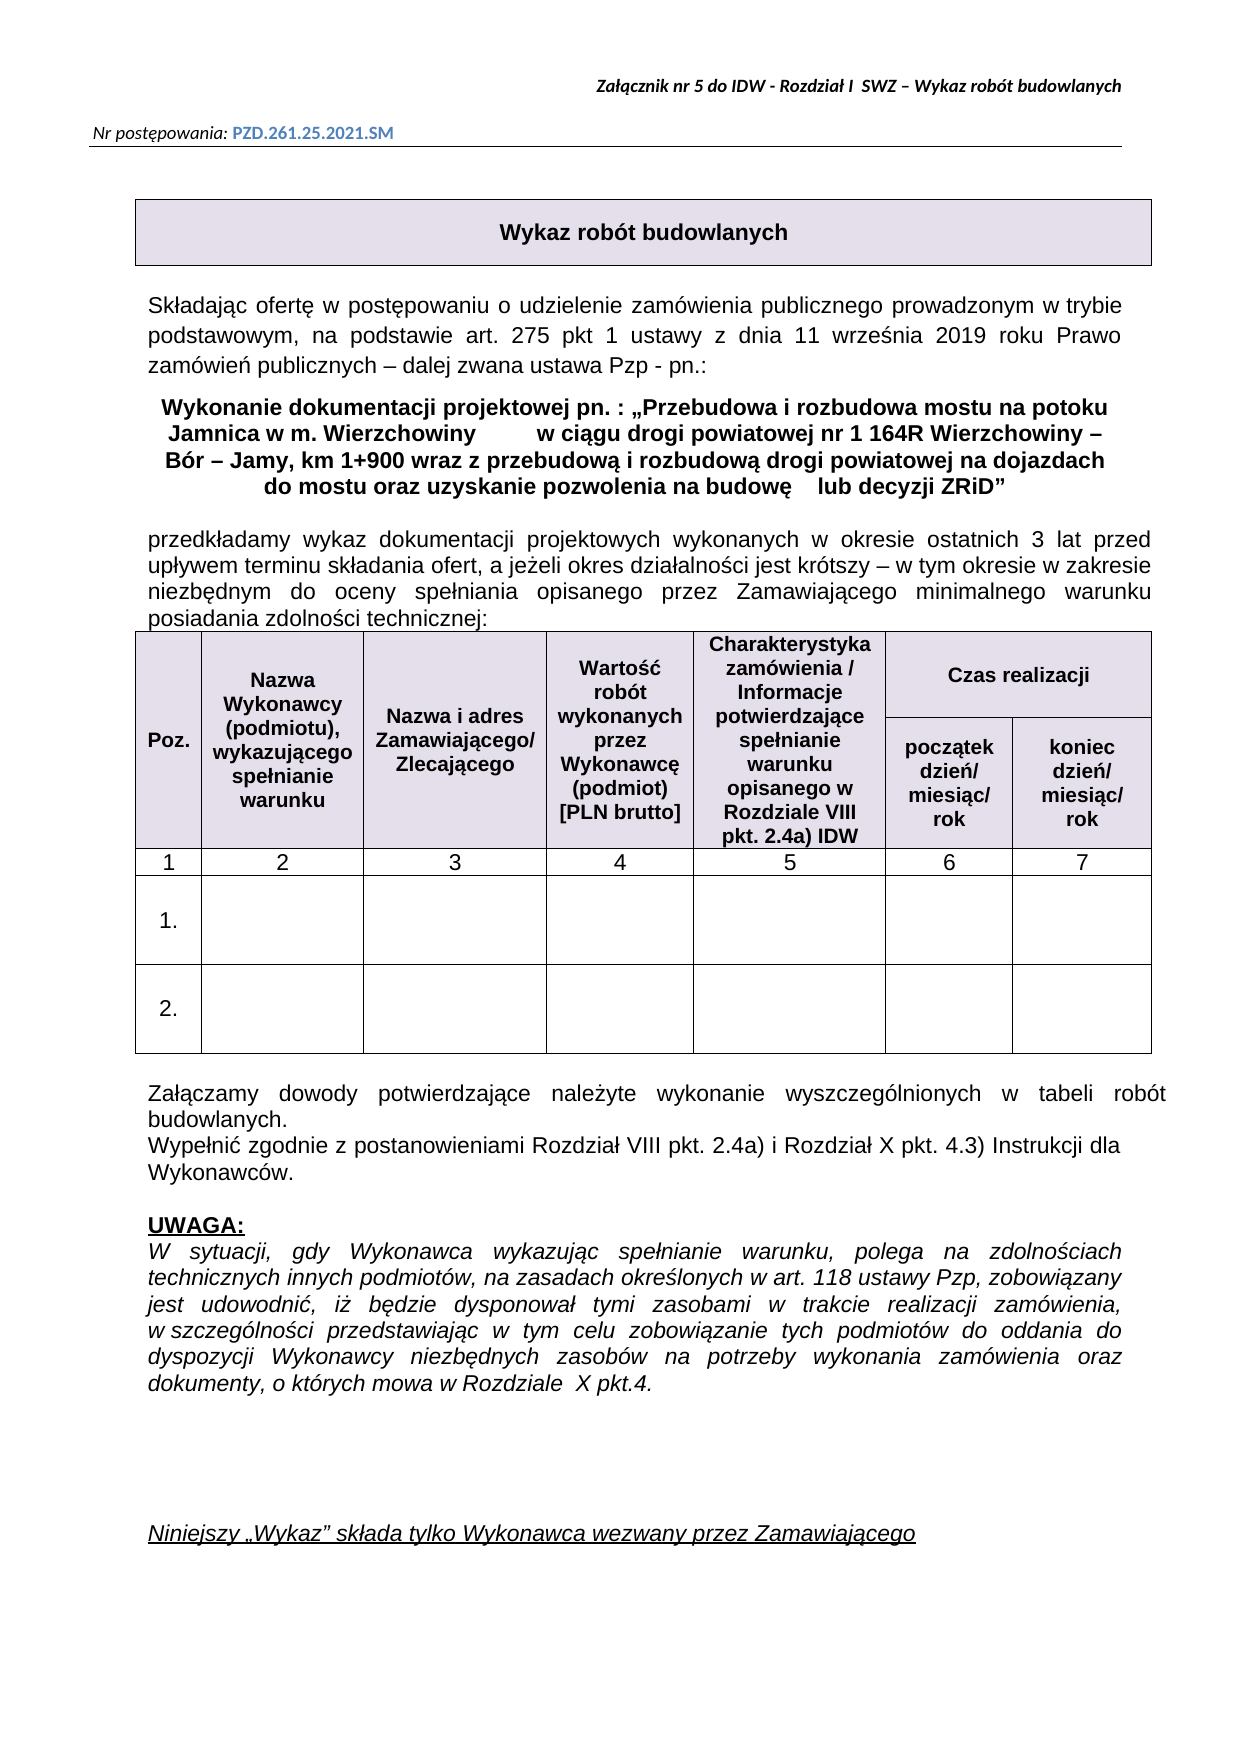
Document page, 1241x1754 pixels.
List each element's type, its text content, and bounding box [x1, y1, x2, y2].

table_header Wartość robót wykonanych przez Wykonawcę (podmiot) [PLN brutto] [547, 632, 693, 848]
table_cell 2 [202, 849, 363, 875]
table_cell [202, 965, 363, 1052]
table_cell [1013, 876, 1151, 964]
table_cell 6 [886, 849, 1012, 875]
table_cell 4 [547, 849, 693, 875]
table_header Wykaz robót budowlanych [136, 200, 1151, 265]
text Wykonanie dokumentacji projektowej pn. : „Przebudowa i rozbudowa mostu na potoku Jamnica w m. Wierzchowiny w ciągu drogi powiatowej nr 1 164R Wierzchowiny – Bór – Jamy, km 1+900 wraz z przebudową i rozbudową drogi powiatowej na dojazdach do mostu oraz uzyskanie pozwolenia na budowę lub decyzji ZRiD” [148, 394, 1122, 499]
table_cell początek dzień/ miesiąc/ rok [886, 718, 1012, 848]
table_cell [694, 965, 885, 1052]
table_cell [694, 876, 885, 964]
text Załączamy dowody potwierdzające należyte wykonanie wyszczególnionych w tabeli robót budowlanych. [148, 1080, 1167, 1132]
table_cell 5 [694, 849, 885, 875]
table_cell [886, 876, 1012, 964]
text Składając ofertę w postępowaniu o udzielenie zamówienia publicznego prowadzonym w trybie podstawowym, na podstawie art. 275 pkt 1 ustawy z dnia 11 września 2019 roku Prawo zamówień publicznych – dalej zwana ustawa Pzp - pn.: [148, 292, 1122, 378]
table_cell [547, 876, 693, 964]
text UWAGA: [148, 1212, 1122, 1238]
table_cell 1 [136, 849, 201, 875]
table_cell 3 [364, 849, 546, 875]
table_cell [1013, 965, 1151, 1052]
table_header Poz. [136, 632, 201, 848]
table_cell 2. [136, 965, 201, 1052]
text W sytuacji, gdy Wykonawca wykazując spełnianie warunku, polega na zdolnościach technicznych innych podmiotów, na zasadach określonych w art. 118 ustawy Pzp, zobowiązany jest udowodnić, iż będzie dysponował tymi zasobami w trakcie realizacji zamówienia, w szczególności przedstawiając w tym celu zobowiązanie tych podmiotów do oddania do dyspozycji Wykonawcy niezbędnych zasobów na potrzeby wykonania zamówienia oraz dokumenty, o których mowa w Rozdziale X pkt.4. [148, 1238, 1122, 1396]
table_cell 7 [1013, 849, 1151, 875]
table_header Charakterystyka zamówienia / Informacje potwierdzające spełnianie warunku opisanego w Rozdziale VIII pkt. 2.4a) IDW [694, 632, 885, 848]
text przedkładamy wykaz dokumentacji projektowych wykonanych w okresie ostatnich 3 lat przed upływem terminu składania ofert, a jeżeli okres działalności jest krótszy – w tym okresie w zakresie niezbędnym do oceny spełniania opisanego przez Zamawiającego minimalnego warunku posiadania zdolności technicznej: [148, 526, 1152, 631]
table_cell [364, 876, 546, 964]
table_cell 1. [136, 876, 201, 964]
table_header Czas realizacji [886, 632, 1151, 717]
table_cell [364, 965, 546, 1052]
table_header Nazwa i adres Zamawiającego/ Zlecającego [364, 632, 546, 848]
table_cell [547, 965, 693, 1052]
table_cell [886, 965, 1012, 1052]
text Niniejszy „Wykaz” składa tylko Wykonawca wezwany przez Zamawiającego [148, 1511, 1122, 1546]
table_cell koniec dzień/ miesiąc/ rok [1013, 718, 1151, 848]
table_cell [202, 876, 363, 964]
table_header Nazwa Wykonawcy (podmiotu), wykazującego spełnianie warunku [202, 632, 363, 848]
text Wypełnić zgodnie z postanowieniami Rozdział VIII pkt. 2.4a) i Rozdział X pkt. 4.3) Instrukcji dla Wykonawców. [148, 1132, 1122, 1185]
